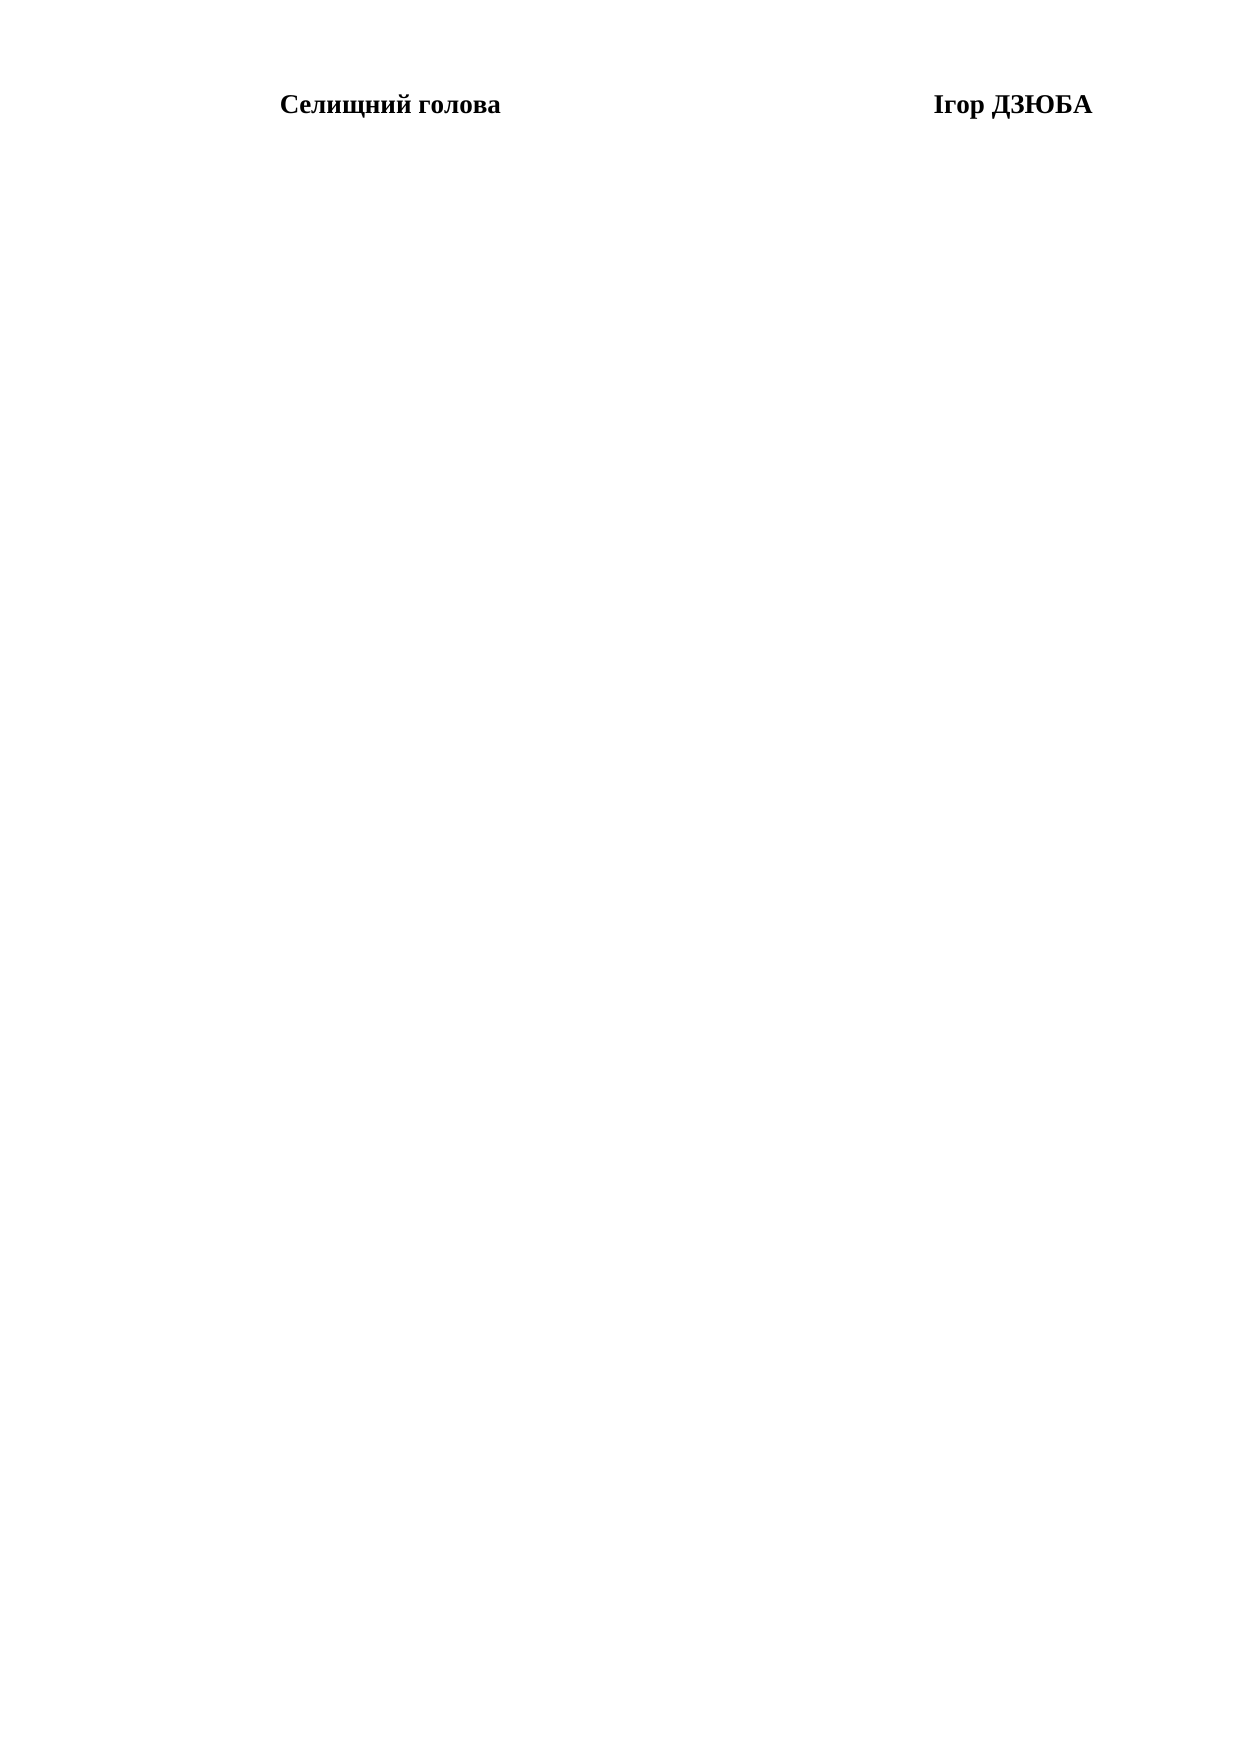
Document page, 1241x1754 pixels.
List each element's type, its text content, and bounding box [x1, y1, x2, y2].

text Селищний голова Ігор ДЗЮБА [221, 88, 1152, 120]
